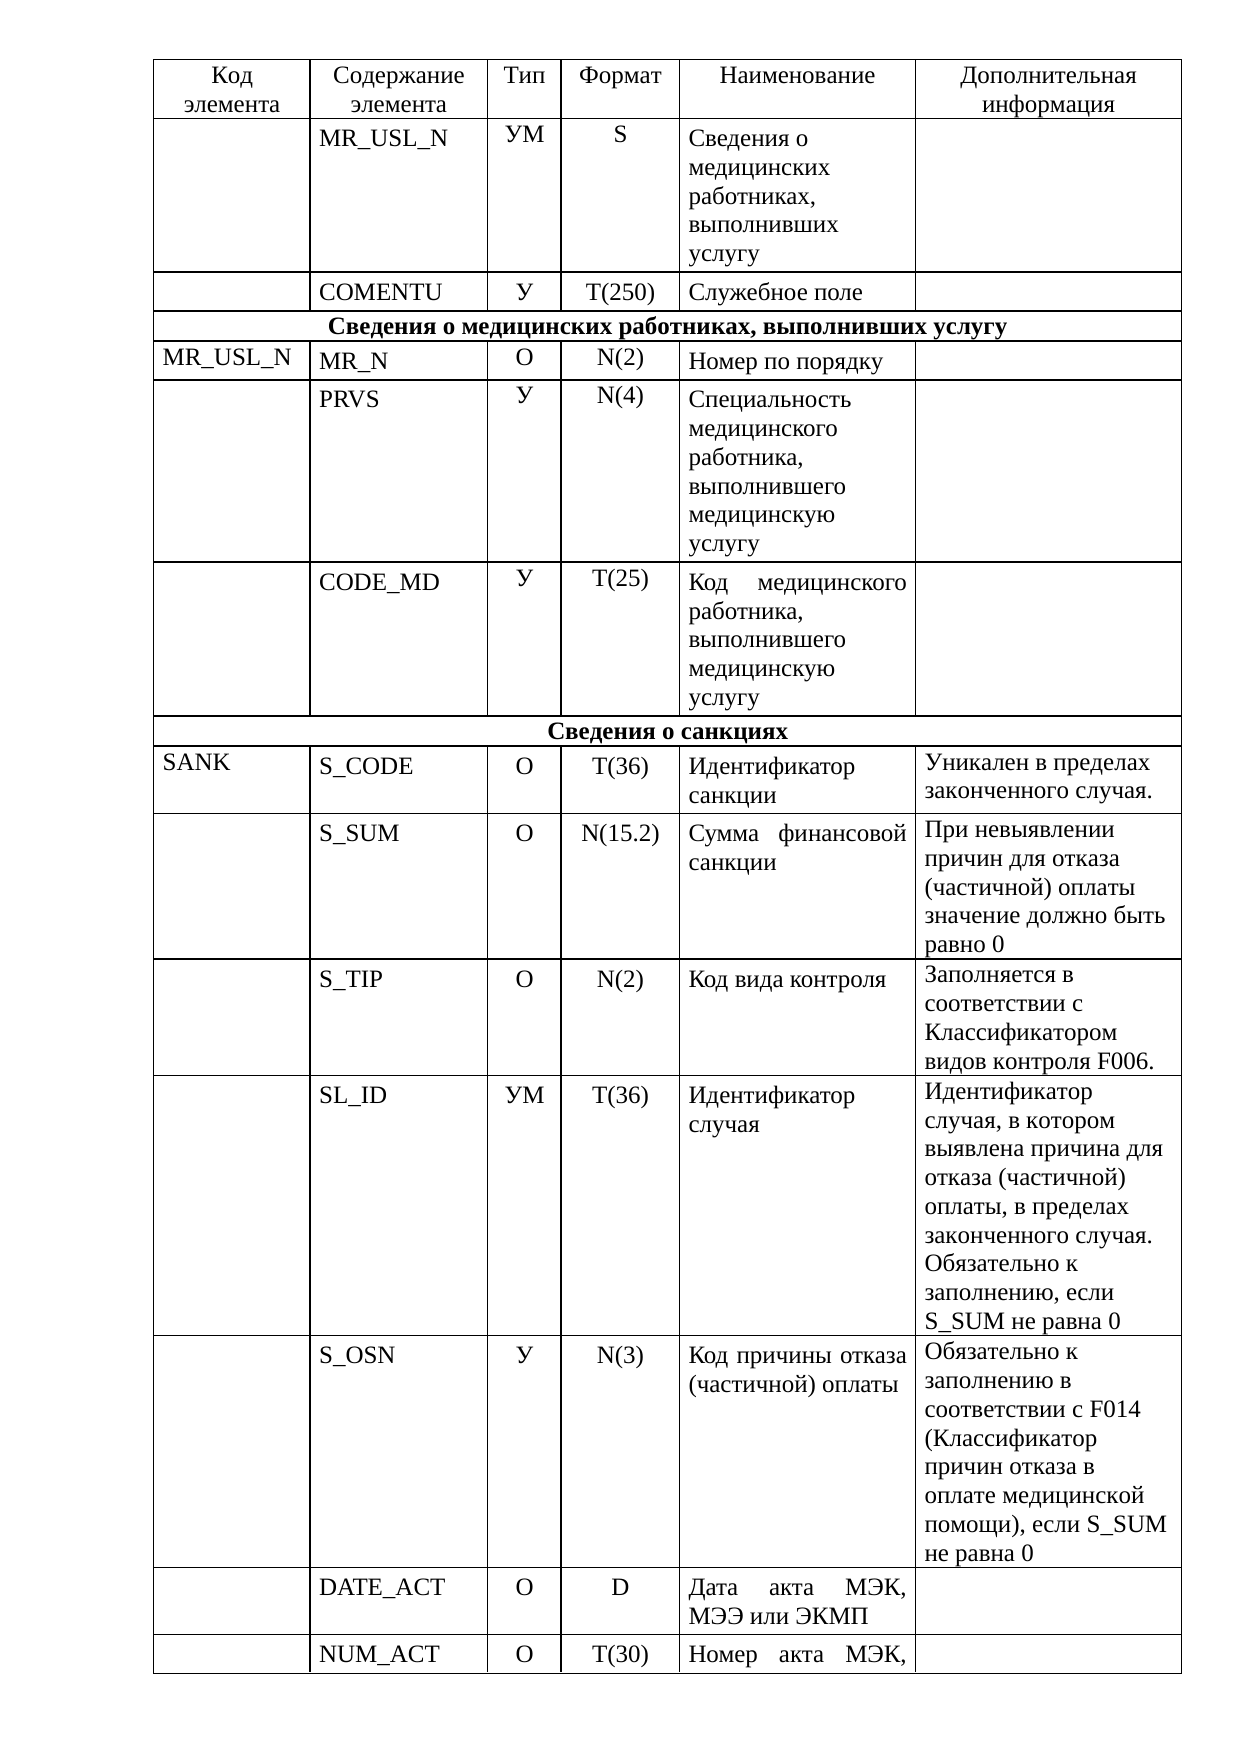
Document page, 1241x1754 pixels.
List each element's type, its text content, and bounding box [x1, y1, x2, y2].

table_cell [154, 273, 309, 310]
table_cell [916, 119, 1181, 271]
table_cell О [488, 342, 560, 379]
table_cell [916, 381, 1181, 561]
table_header Наименование [680, 60, 915, 118]
table_cell Идентификатор случая, в котором выявлена причина для отказа (частичной) оплаты, в пределах законченного случая. Обязательно к заполнению, если S_SUM не равна 0 [916, 1076, 1181, 1335]
table_cell N(15.2) [562, 814, 679, 958]
table_cell Код причины отказа (частичной) оплаты [680, 1336, 915, 1566]
table_cell О [488, 747, 560, 813]
table_cell [154, 563, 309, 715]
table_cell Идентификатор санкции [680, 747, 915, 813]
table_cell N(2) [562, 342, 679, 379]
table_cell [916, 273, 1181, 310]
table_cell Код медицинского работника, выполнившего медицинскую услугу [680, 563, 915, 715]
table_cell NUM_ACT [311, 1635, 487, 1672]
table_cell [154, 119, 309, 271]
table_cell У [488, 273, 560, 310]
table_cell Заполняется в соответствии с Классификатором видов контроля F006. [916, 960, 1181, 1074]
table_cell S [562, 119, 679, 271]
table_cell [154, 1076, 309, 1335]
table_cell При невыявлении причин для отказа (частичной) оплаты значение должно быть равно 0 [916, 814, 1181, 958]
table_cell Т(36) [562, 747, 679, 813]
table_cell Сумма финансовой санкции [680, 814, 915, 958]
table_cell Уникален в пределах законченного случая. [916, 747, 1181, 813]
table_cell N(4) [562, 381, 679, 561]
table_cell У [488, 563, 560, 715]
table_cell У [488, 381, 560, 561]
table_cell [154, 814, 309, 958]
table_header Содержание элемента [311, 60, 487, 118]
table_cell Обязательно к заполнению в соответствии с F014 (Классификатор причин отказа в оплате медицинской помощи), если S_SUM не равна 0 [916, 1336, 1181, 1566]
table_cell Идентификатор случая [680, 1076, 915, 1335]
table_cell DATE_ACT [311, 1568, 487, 1634]
table_cell N(3) [562, 1336, 679, 1566]
table_cell S_SUM [311, 814, 487, 958]
table_cell [154, 1568, 309, 1634]
table_cell [154, 960, 309, 1074]
table_cell CODE_MD [311, 563, 487, 715]
table_cell S_TIP [311, 960, 487, 1074]
table_cell T(30) [562, 1635, 679, 1672]
table_cell [154, 1336, 309, 1566]
table_cell Сведения о медицинских работниках, выполнивших услугу [154, 312, 1181, 340]
table_cell N(2) [562, 960, 679, 1074]
table_cell S_CODE [311, 747, 487, 813]
table_cell [916, 1568, 1181, 1634]
table_cell УM [488, 1076, 560, 1335]
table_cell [680, 1635, 915, 1672]
table_cell SANK [154, 747, 309, 813]
table_cell Сведения о медицинских работниках, выполнивших услугу [680, 119, 915, 271]
table_cell УМ [488, 119, 560, 271]
table_cell T(36) [562, 1076, 679, 1335]
table_cell Специальность медицинского работника, выполнившего медицинскую услугу [680, 381, 915, 561]
table_cell T(250) [562, 273, 679, 310]
table_cell О [488, 1635, 560, 1672]
table_cell COMENTU [311, 273, 487, 310]
table_cell MR_USL_N [311, 119, 487, 271]
table_cell PRVS [311, 381, 487, 561]
table_cell Номер по порядку [680, 342, 915, 379]
table_cell [916, 563, 1181, 715]
table_header Формат [562, 60, 679, 118]
table_cell SL_ID [311, 1076, 487, 1335]
table_cell S_OSN [311, 1336, 487, 1566]
table_cell Сведения о санкциях [154, 717, 1181, 745]
table_cell [916, 342, 1181, 379]
table_cell [154, 381, 309, 561]
table_cell D [562, 1568, 679, 1634]
table_header Код элемента [154, 60, 309, 118]
table_cell [916, 1635, 1181, 1672]
table_cell О [488, 814, 560, 958]
table_cell Код вида контроля [680, 960, 915, 1074]
table_cell MR_USL_N [154, 342, 309, 379]
table_header Дополнительная информация [916, 60, 1181, 118]
table_cell О [488, 960, 560, 1074]
table_cell О [488, 1568, 560, 1634]
table_cell Т(25) [562, 563, 679, 715]
table_cell Дата акта МЭК, МЭЭ или ЭКМП [680, 1568, 915, 1634]
table_cell MR_N [311, 342, 487, 379]
table_cell [154, 1635, 309, 1672]
table_cell У [488, 1336, 560, 1566]
table_header Тип [488, 60, 560, 118]
table_cell Служебное поле [680, 273, 915, 310]
